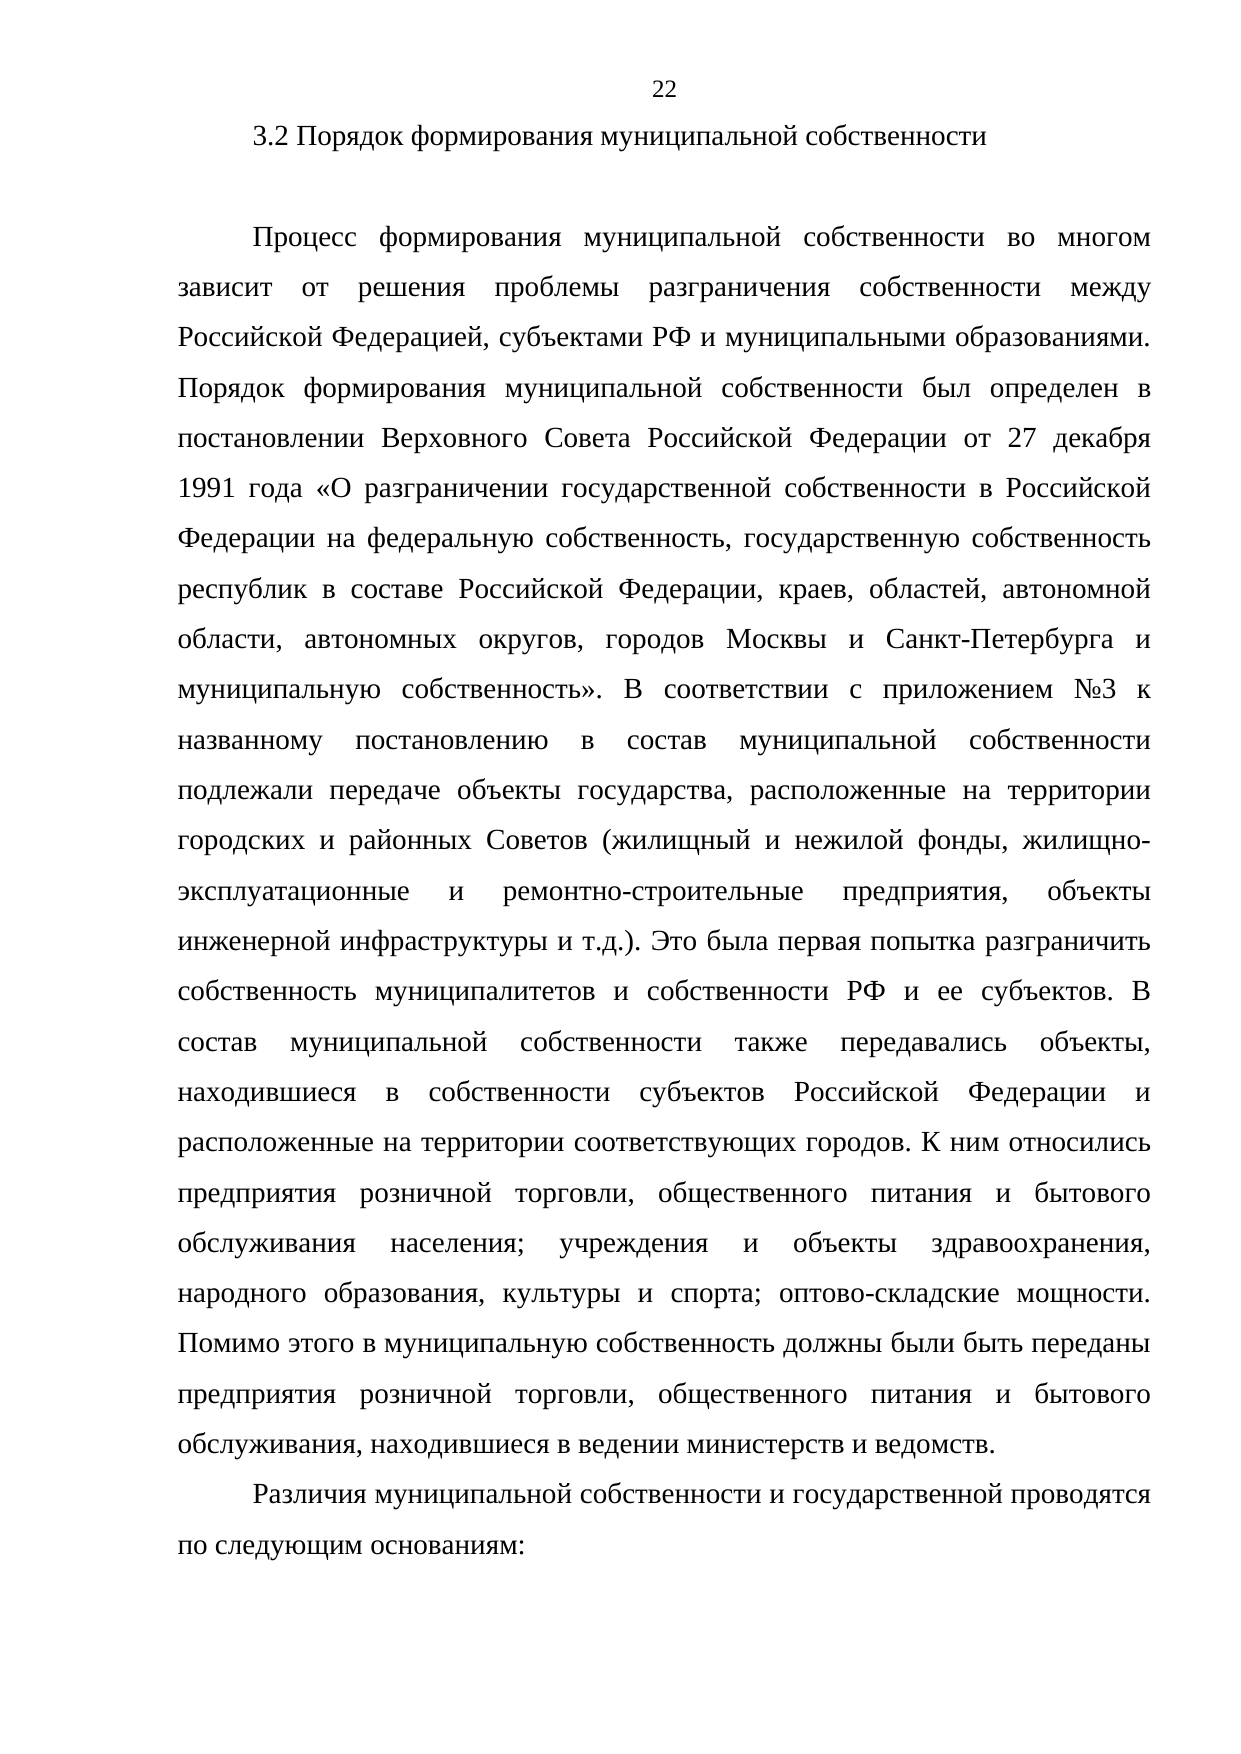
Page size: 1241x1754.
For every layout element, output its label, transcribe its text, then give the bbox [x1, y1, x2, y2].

text 3.2 Порядок формирования муниципальной собственности [177, 118, 1152, 152]
text Различия муниципальной собственности и государственной проводятся по следующим основаниям: [177, 1477, 1152, 1560]
text Процесс формирования муниципальной собственности во многом зависит от решения проблемы разграничения собственности между Российской Федерацией, субъектами РФ и муниципальными образованиями. Порядок формирования муниципальной собственности был определен в постановлении Верховного Совета Российской Федерации от 27 декабря 1991 года «О разграничении государственной собственности в Российской Федерации на федеральную собственность, государственную собственность республик в составе Российской Федерации, краев, областей, автономной области, автономных округов, городов Москвы и Санкт-Петербурга и муниципальную собственность». В соответствии с приложением №3 к названному постановлению в состав муниципальной собственности подлежали передаче объекты государства, расположенные на территории городских и районных Советов (жилищный и нежилой фонды, жилищно-эксплуатационные и ремонтно-строительные предприятия, объекты инженерной инфраструктуры и т.д.). Это была первая попытка разграничить собственность муниципалитетов и собственности РФ и ее субъектов. В состав муниципальной собственности также передавались объекты, находившиеся в собственности субъектов Российской Федерации и расположенные на территории соответствующих городов. К ним относились предприятия розничной торговли, общественного питания и бытового обслуживания населения; учреждения и объекты здравоохранения, народного образования, культуры и спорта; оптово-складские мощности. Помимо этого в муниципальную собственность должны были быть переданы предприятия розничной торговли, общественного питания и бытового обслуживания, находившиеся в ведении министерств и ведомств. [177, 219, 1152, 1460]
